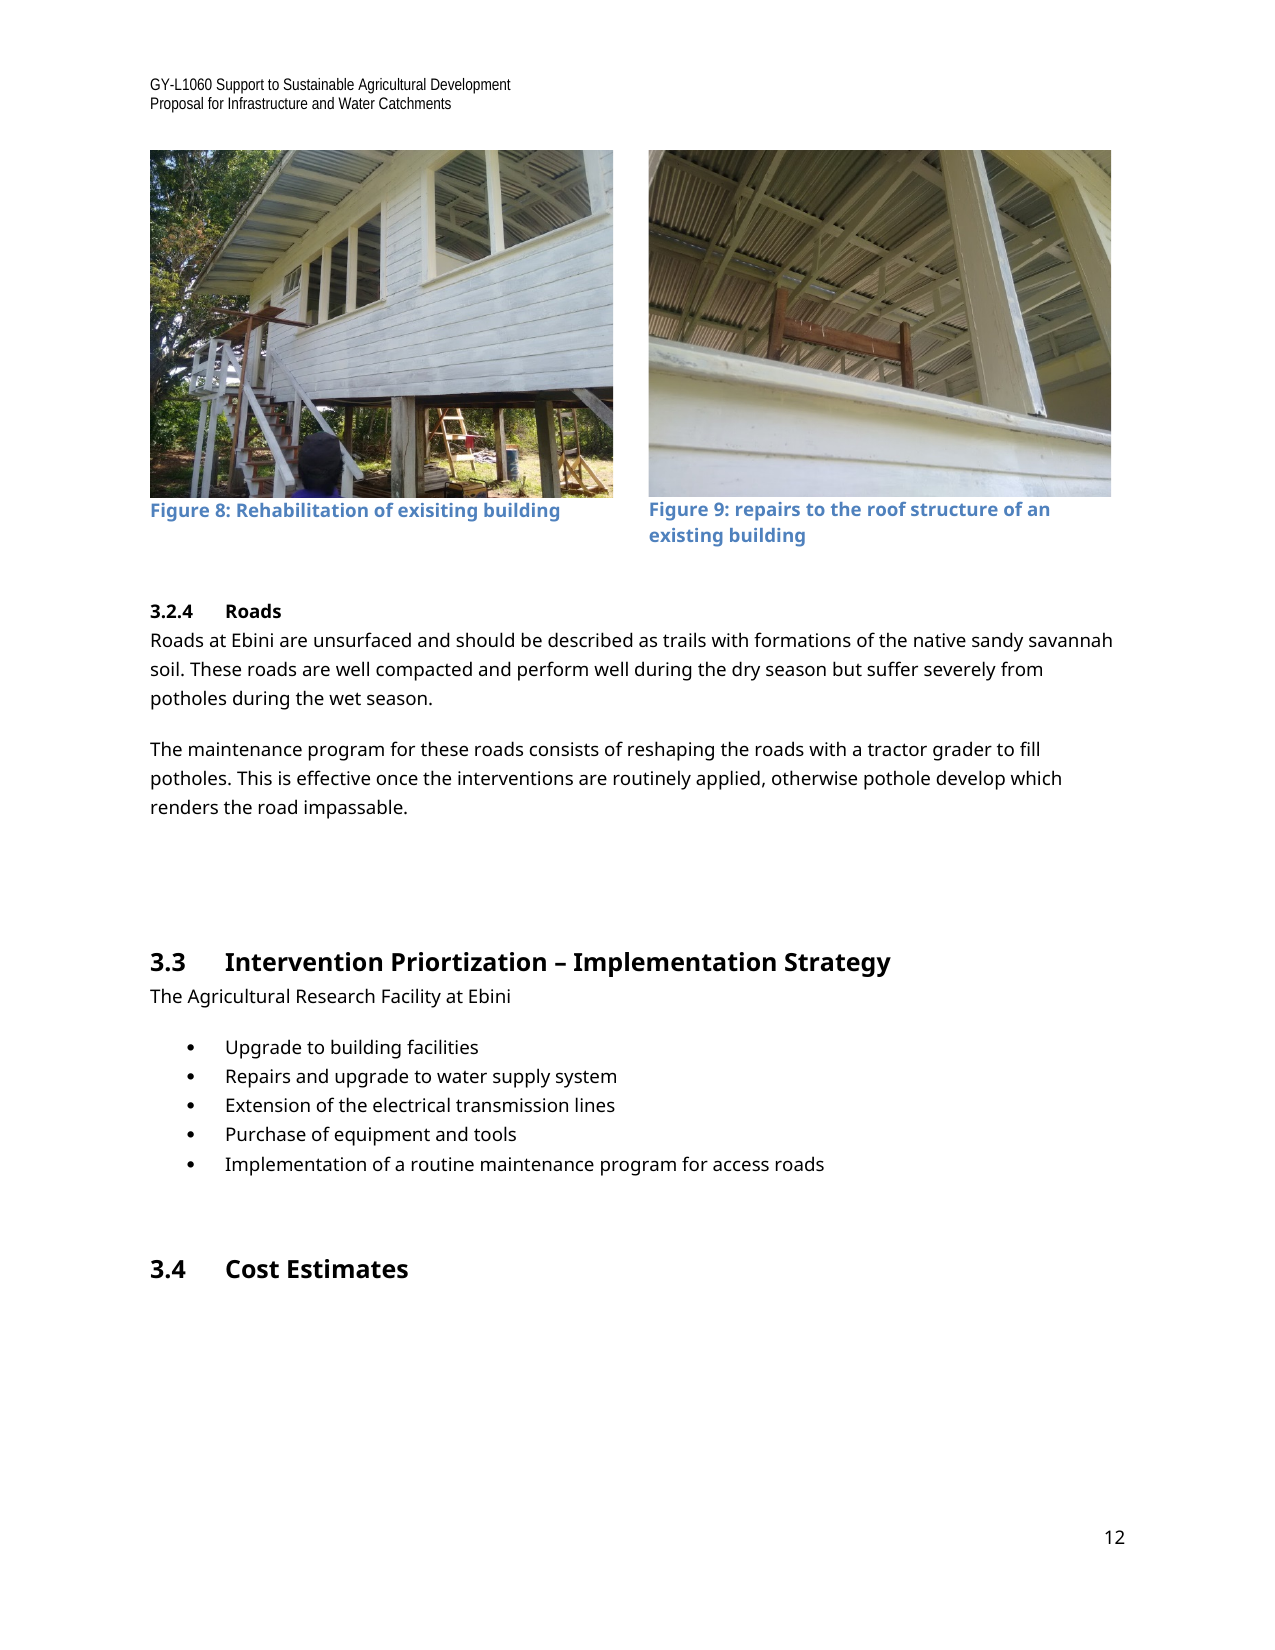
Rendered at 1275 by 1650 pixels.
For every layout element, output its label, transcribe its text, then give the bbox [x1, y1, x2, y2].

list Purchase of equipment and tools [187, 1122, 1125, 1147]
subtitle 3.2.4 Roads [150, 598, 1125, 623]
text Roads at Ebini are unsurfaced and should be described as trails with formations of the native sandy savannah soil. These roads are well compacted and perform well during the dry season but suffer severely from potholes during the wet season. [150, 627, 1125, 711]
picture [150, 150, 614, 498]
text The Agricultural Research Facility at Ebini [150, 984, 1125, 1009]
list Repairs and upgrade to water supply system [187, 1063, 1125, 1089]
subtitle 3.3 Intervention Priortization – Implementation Strategy [150, 945, 1125, 979]
list Extension of the electrical transmission lines [187, 1092, 1125, 1118]
subtitle 3.4 Cost Estimates [150, 1251, 1125, 1285]
text The maintenance program for these roads consists of reshaping the roads with a tractor grader to fill potholes. This is effective once the interventions are routinely applied, otherwise pothole develop which renders the road impassable. [150, 736, 1125, 820]
list Implementation of a routine maintenance program for access roads [187, 1151, 1125, 1177]
picture [648, 150, 1112, 497]
list Upgrade to building facilities [187, 1034, 1125, 1059]
